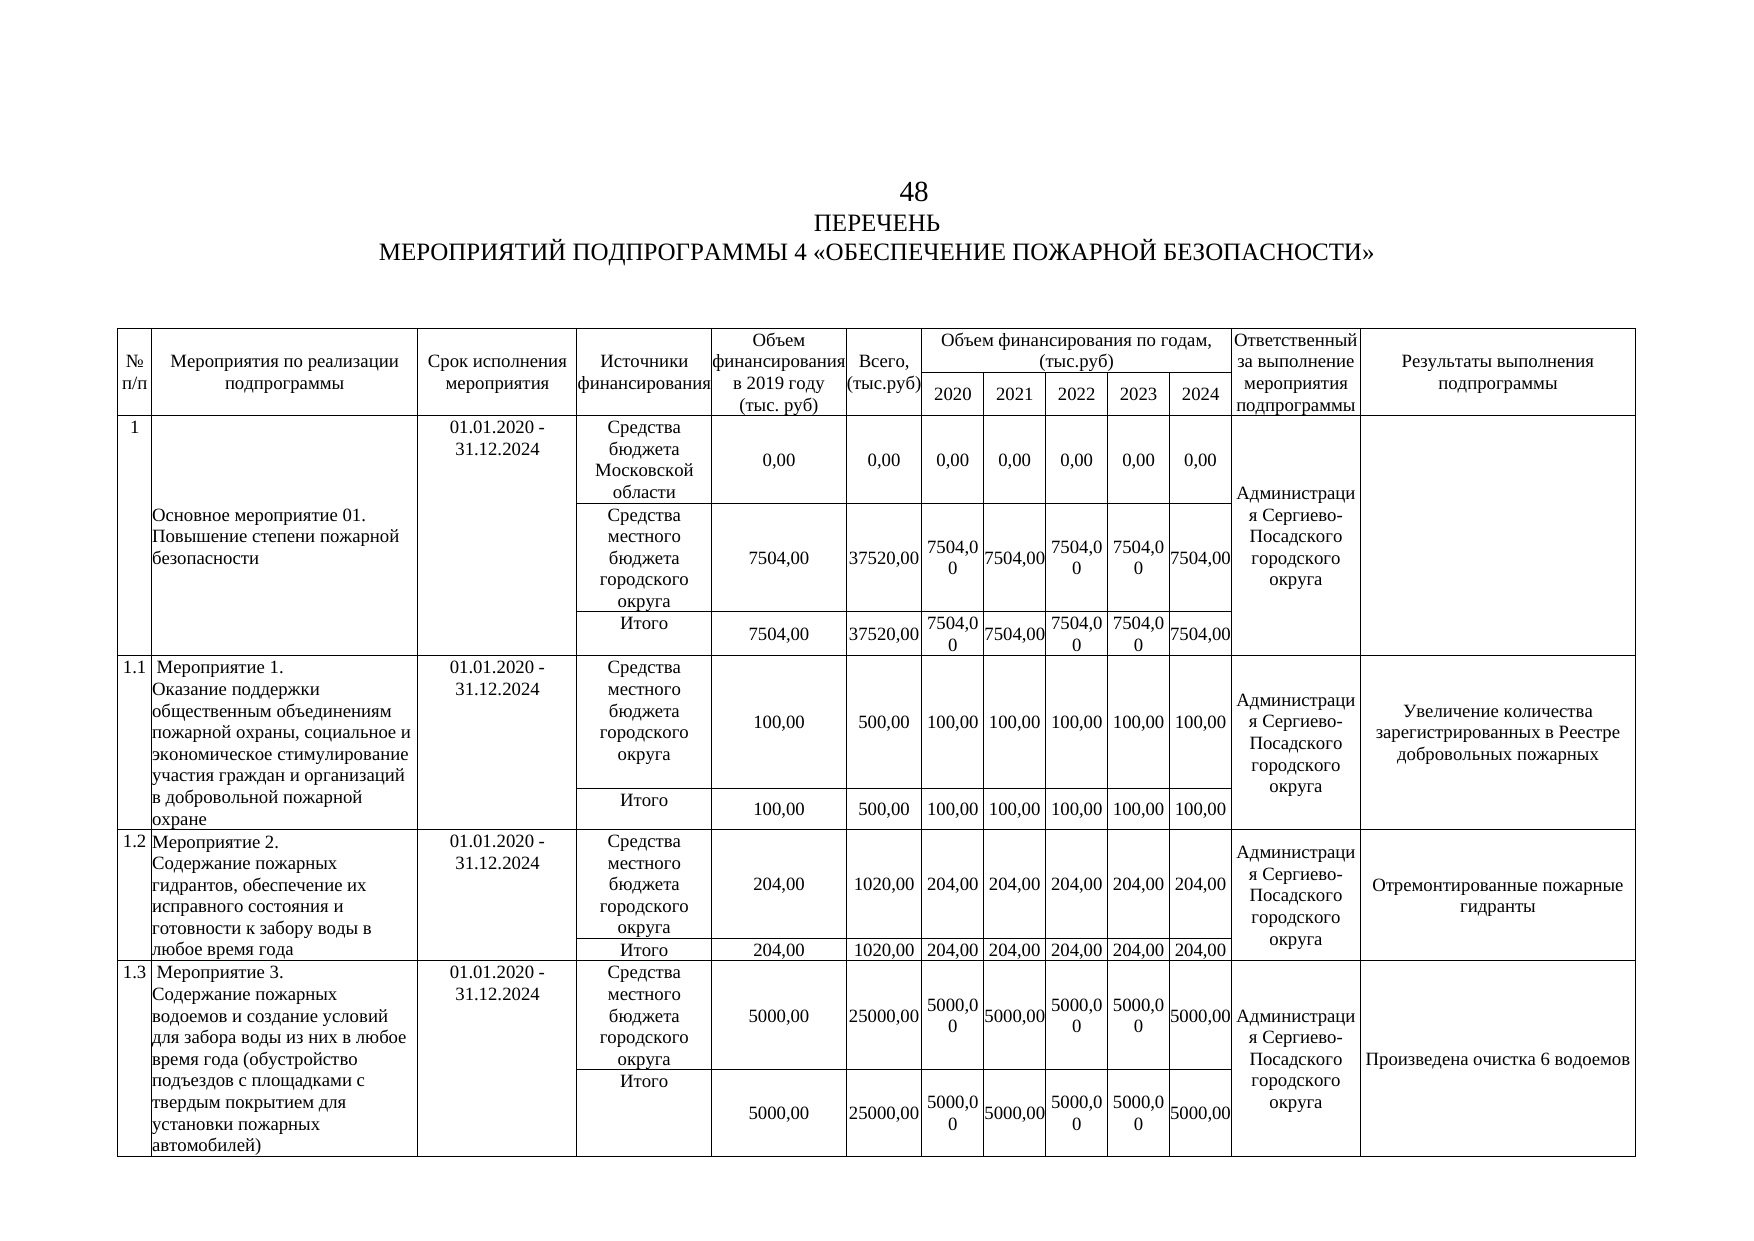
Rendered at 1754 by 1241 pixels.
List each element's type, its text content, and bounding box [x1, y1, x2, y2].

text МЕРОПРИЯТИЙ ПОДПРОГРАММЫ 4 «ОБЕСПЕЧЕНИЕ ПОЖАРНОЙ БЕЗОПАСНОСТИ» [118, 237, 1636, 266]
table_cell Итого [577, 612, 711, 655]
table_cell Итого [577, 939, 711, 960]
table_cell 500,00 [847, 656, 921, 788]
table_cell 1.2 [118, 830, 151, 960]
table_header Ответственный за выполнение мероприятия подпрограммы [1232, 329, 1360, 415]
table_cell 204,00 [712, 939, 846, 960]
table_cell 0,00 [712, 416, 846, 502]
table_cell 5000,00 [1046, 1070, 1107, 1156]
table_cell 7504,00 [1046, 504, 1107, 611]
table_cell 204,00 [922, 830, 983, 938]
table_cell 1.1 [118, 656, 151, 829]
table_cell 5000,00 [1108, 961, 1169, 1069]
table_cell Итого [577, 789, 711, 829]
table_cell 2021 [984, 373, 1045, 415]
table_cell 5000,00 [1046, 961, 1107, 1069]
table_cell 0,00 [847, 416, 921, 502]
table_cell 100,00 [984, 789, 1045, 829]
table_header Объем финансирования в 2019 году (тыс. руб) [712, 329, 846, 415]
table_cell 2024 [1170, 373, 1231, 415]
table_cell 5000,00 [984, 961, 1045, 1069]
table_cell [1361, 416, 1635, 655]
table_cell Мероприятие 3. Содержание пожарных водоемов и создание условий для забора воды из них в любое время года (обустройство подъездов с площадками с твердым покрытием для установки пожарных автомобилей) [152, 961, 417, 1156]
table_cell 1020,00 [847, 830, 921, 938]
table_cell Администрация Сергиево-Посадского городского округа [1232, 830, 1360, 960]
table_cell 100,00 [922, 789, 983, 829]
table_cell 1020,00 [847, 939, 921, 960]
table_cell 7504,00 [922, 612, 983, 655]
table_cell 0,00 [984, 416, 1045, 502]
table_cell 25000,00 [847, 961, 921, 1069]
table_cell 5000,00 [984, 1070, 1045, 1156]
table_cell Администрация Сергиево-Посадского городского округа [1232, 656, 1360, 829]
table_cell 204,00 [984, 830, 1045, 938]
table_header Мероприятия по реализации подпрограммы [152, 329, 417, 415]
table_cell 100,00 [922, 656, 983, 788]
table_cell 100,00 [712, 789, 846, 829]
table_cell 500,00 [847, 789, 921, 829]
table_cell 7504,00 [1170, 504, 1231, 611]
table_cell 204,00 [1046, 939, 1107, 960]
table_cell 204,00 [1170, 939, 1231, 960]
table_cell 100,00 [1046, 656, 1107, 788]
table_cell Мероприятие 1. Оказание поддержки общественным объединениям пожарной охраны, социальное и экономическое стимулирование участия граждан и организаций в добровольной пожарной охране [152, 656, 417, 829]
table_cell 204,00 [1046, 830, 1107, 938]
table_cell 7504,00 [1046, 612, 1107, 655]
table_cell 7504,00 [984, 612, 1045, 655]
table_cell Администрация Сергиево-Посадского городского округа [1232, 416, 1360, 655]
table_cell 204,00 [1108, 939, 1169, 960]
table_header Срок исполнения мероприятия [418, 329, 576, 415]
table_cell 5000,00 [712, 1070, 846, 1156]
table_cell 204,00 [922, 939, 983, 960]
table_cell 204,00 [1170, 830, 1231, 938]
table_cell 204,00 [1108, 830, 1169, 938]
table_cell 7504,00 [1108, 504, 1169, 611]
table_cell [1232, 961, 1360, 1156]
table_cell Увеличение количества зарегистрированных в Реестре добровольных пожарных [1361, 656, 1635, 829]
table_cell 25000,00 [847, 1070, 921, 1156]
table_cell Произведена очистка 6 водоемов [1361, 961, 1635, 1156]
table_cell 7504,00 [984, 504, 1045, 611]
table_cell 0,00 [1046, 416, 1107, 502]
table_cell 204,00 [984, 939, 1045, 960]
table_cell Мероприятие 2. Содержание пожарных гидрантов, обеспечение их исправного состояния и готовности к забору воды в любое время года [152, 830, 417, 960]
table_header Результаты выполнения подпрограммы [1361, 329, 1635, 415]
table_cell 01.01.2020 - 31.12.2024 [418, 656, 576, 829]
table_cell 7504,00 [712, 612, 846, 655]
table_cell 100,00 [984, 656, 1045, 788]
table_cell 7504,00 [712, 504, 846, 611]
table_header Объем финансирования по годам, (тыс.руб) [922, 329, 1231, 372]
table_cell 204,00 [712, 830, 846, 938]
table_cell 5000,00 [1170, 961, 1231, 1069]
table_cell 5000,00 [1108, 1070, 1169, 1156]
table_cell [577, 961, 711, 1069]
table_cell Итого [577, 1070, 711, 1156]
table_header Всего, (тыс.руб) [847, 329, 921, 415]
table_cell 01.01.2020 - 31.12.2024 [418, 416, 576, 655]
table_header Источники финансирования [577, 329, 711, 415]
table_cell 0,00 [922, 416, 983, 502]
table_cell Средства бюджета Московской области [577, 416, 711, 502]
table_cell 01.01.2020 - 31.12.2024 [418, 830, 576, 960]
table_cell Средства местного бюджета городского округа [577, 656, 711, 788]
table_cell 0,00 [1108, 416, 1169, 502]
table_cell 100,00 [1170, 789, 1231, 829]
table_cell 2020 [922, 373, 983, 415]
table_cell Средства местного бюджета городского округа [577, 504, 711, 611]
table_cell 37520,00 [847, 612, 921, 655]
text ПЕРЕЧЕНЬ [118, 208, 1636, 237]
table_cell 7504,00 [922, 504, 983, 611]
table_cell 5000,00 [1170, 1070, 1231, 1156]
table_cell 1 [118, 416, 151, 655]
table_cell 5000,00 [922, 1070, 983, 1156]
table_cell 5000,00 [712, 961, 846, 1069]
table_cell 37520,00 [847, 504, 921, 611]
table_cell 7504,00 [1170, 612, 1231, 655]
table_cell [418, 961, 576, 1156]
table_cell 2023 [1108, 373, 1169, 415]
table_cell 100,00 [712, 656, 846, 788]
table_cell 0,00 [1170, 416, 1231, 502]
table_cell Отремонтированные пожарные гидранты [1361, 830, 1635, 960]
table_cell Основное мероприятие 01. Повышение степени пожарной безопасности [152, 416, 417, 655]
table_cell 100,00 [1046, 789, 1107, 829]
table_cell 100,00 [1108, 789, 1169, 829]
table_cell 2022 [1046, 373, 1107, 415]
table_cell 1.3 [118, 961, 151, 1156]
table_cell 7504,00 [1108, 612, 1169, 655]
table_cell 100,00 [1170, 656, 1231, 788]
table_cell 5000,00 [922, 961, 983, 1069]
table_cell Средства местного бюджета городского округа [577, 830, 711, 938]
table_cell 100,00 [1108, 656, 1169, 788]
table_header № п/п [118, 329, 151, 415]
